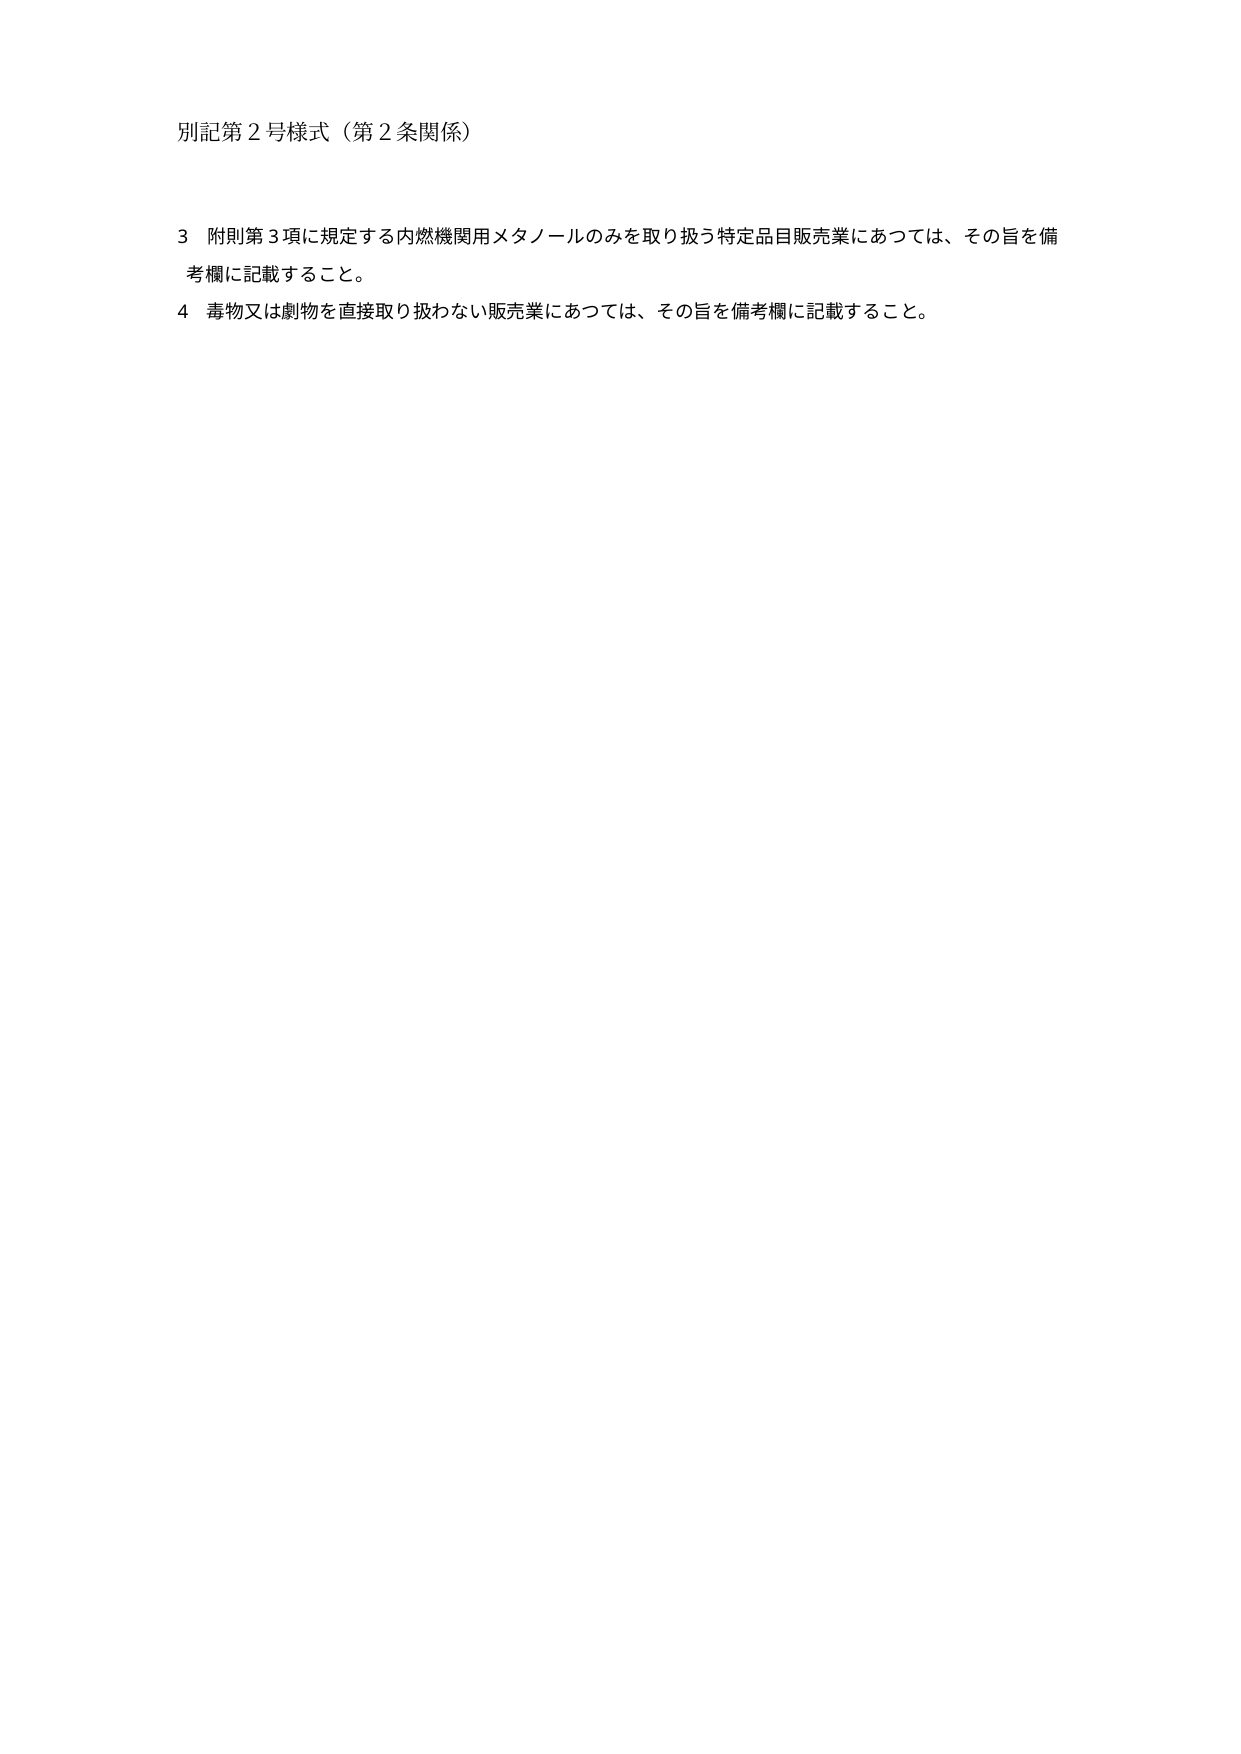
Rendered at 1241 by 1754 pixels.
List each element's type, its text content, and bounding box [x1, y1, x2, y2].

text 4 毒物又は劇物を直接取り扱わない販売業にあつては、その旨を備考欄に記載すること。 [177, 292, 1063, 329]
text 3 附則第3項に規定する内燃機関用メタノールのみを取り扱う特定品目販売業にあつては、その旨を備考欄に記載すること。 [177, 217, 1063, 292]
